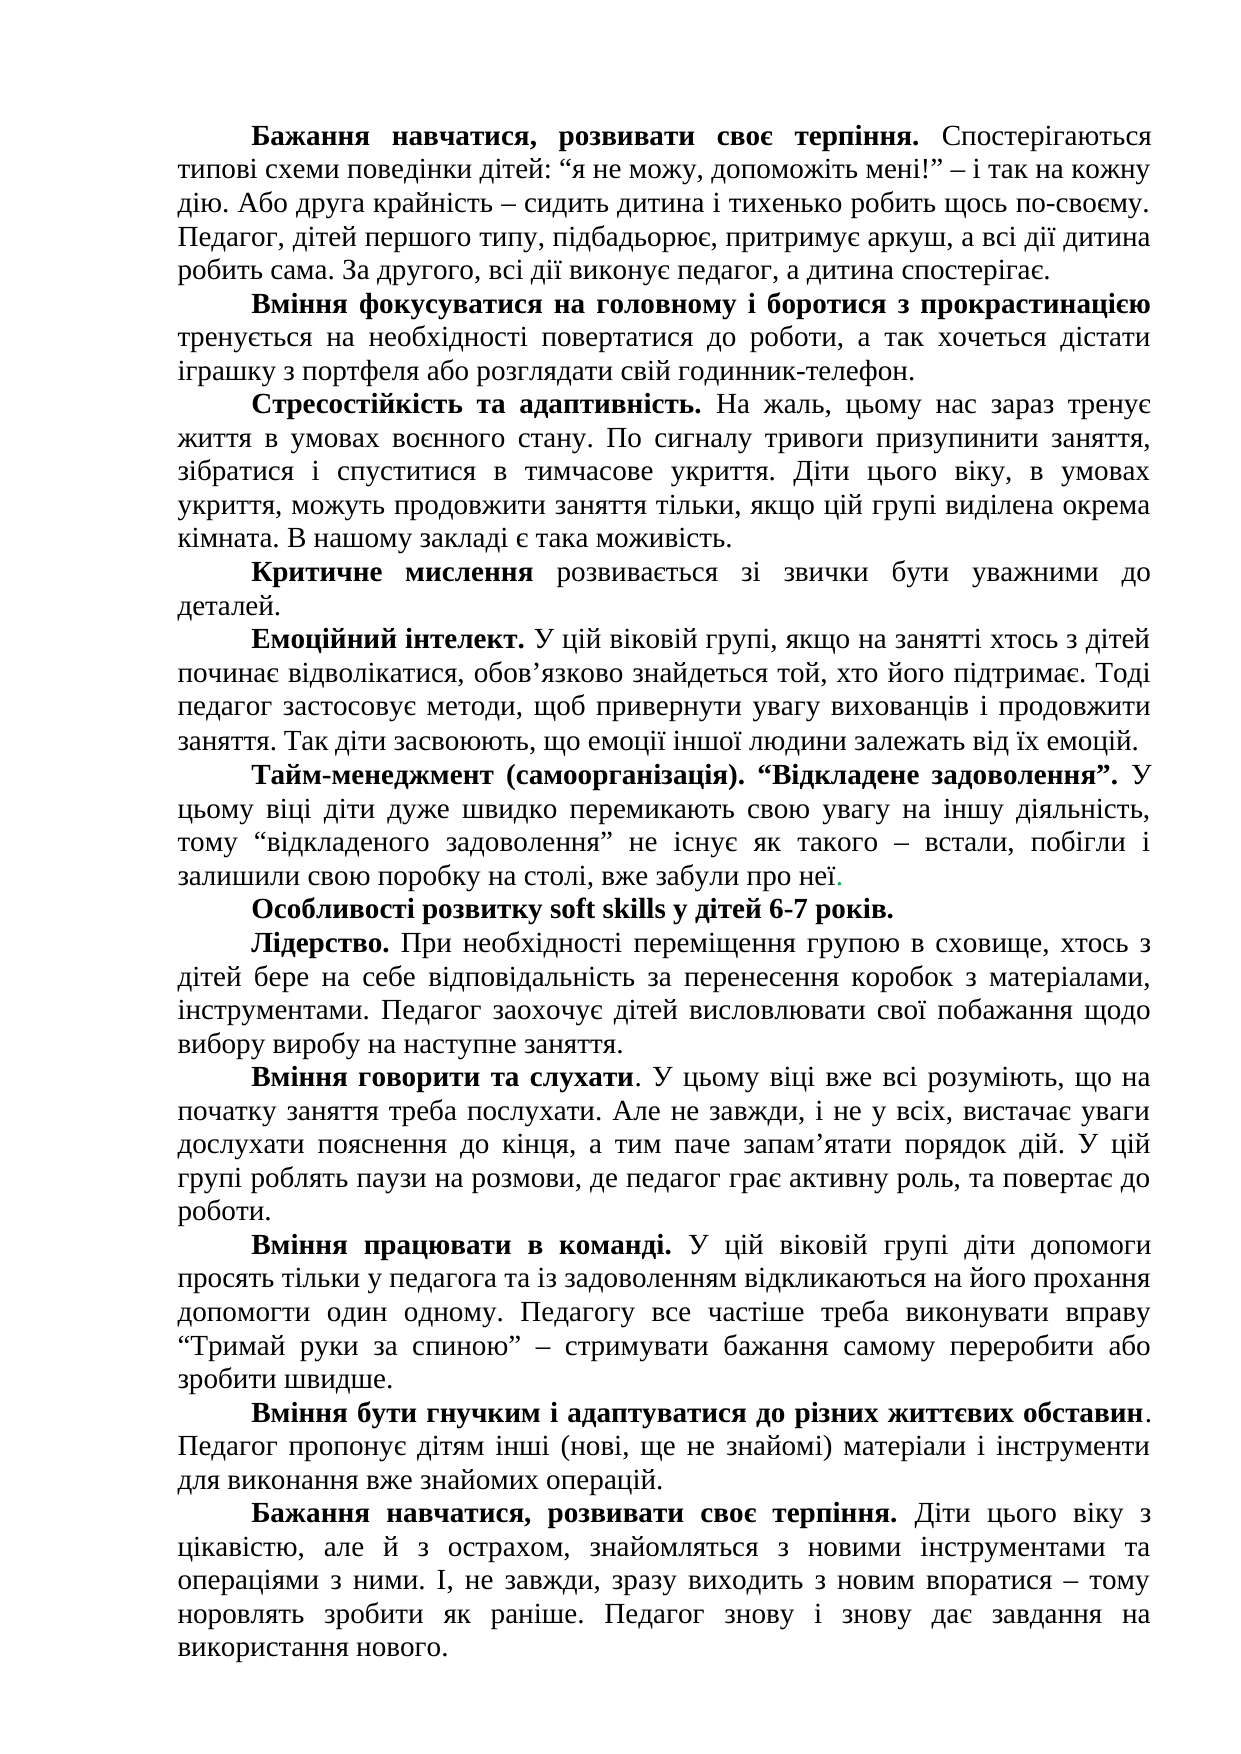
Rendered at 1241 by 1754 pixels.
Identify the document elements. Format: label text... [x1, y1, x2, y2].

text Критичне мислення розвивається зі звички бути уважними до деталей. [177, 554, 1152, 621]
text Бажання навчатися, розвивати своє терпіння. Спостерігаються типові схеми поведінки дітей: “я не можу, допоможіть мені!” – і так на кожну дію. Або друга крайність – сидить дитина і тихенько робить щось по-своєму. Педагог, дітей першого типу, підбадьорює, притримує аркуш, а всі дії дитина робить сама. За другого, всі дії виконує педагог, а дитина спостерігає. [177, 118, 1152, 286]
text Вміння бути гнучким і адаптуватися до різних життєвих обставин. Педагог пропонує дітям інші (нові, ще не знайомі) матеріали і інструменти для виконання вже знайомих операцій. [177, 1395, 1152, 1495]
text Емоційний інтелект. У цій віковій групі, якщо на занятті хтось з дітей починає відволікатися, обов’язково знайдеться той, хто його підтримає. Тоді педагог застосовує методи, щоб привернути увагу вихованців і продовжити заняття. Так діти засвоюють, що емоції іншої людини залежать від їх емоцій. [177, 621, 1152, 757]
text Лідерство. При необхідності переміщення групою в сховище, хтось з дітей бере на себе відповідальність за перенесення коробок з матеріалами, інструментами. Педагог заохочує дітей висловлювати свої побажання щодо вибору виробу на наступне заняття. [177, 925, 1152, 1059]
text Тайм-менеджмент (самоорганізація). “Відкладене задоволення”. У цьому віці діти дуже швидко перемикають свою увагу на іншу діяльність, тому “відкладеного задоволення” не існує як такого – встали, побігли і залишили свою поробку на столі, вже забули про неї. [177, 757, 1152, 892]
text Бажання навчатися, розвивати своє терпіння. Діти цього віку з цікавістю, але й з острахом, знайомляться з новими інструментами та операціями з ними. І, не завжди, зразу виходить з новим впоратися – тому норовлять зробити як раніше. Педагог знову і знову дає завдання на використання нового. [177, 1495, 1152, 1663]
text Вміння працювати в команді. У цій віковій групі діти допомоги просять тільки у педагога та із задоволенням відкликаються на його прохання допомогти один одному. Педагогу все частіше треба виконувати вправу “Тримай руки за спиною” – стримувати бажання самому переробити або зробити швидше. [177, 1227, 1152, 1395]
text Вміння говорити та слухати. У цьому віці вже всі розуміють, що на початку заняття треба послухати. Але не завжди, і не у всіх, вистачає уваги дослухати пояснення до кінця, а тим паче запам’ятати порядок дій. У цій групі роблять паузи на розмови, де педагог грає активну роль, та повертає до роботи. [177, 1059, 1152, 1227]
text Вміння фокусуватися на головному і боротися з прокрастинацією тренується на необхідності повертатися до роботи, а так хочеться дістати іграшку з портфеля або розглядати свій годинник-телефон. [177, 286, 1152, 386]
text Стресостійкість та адаптивність. На жаль, цьому нас зараз тренує життя в умовах воєнного стану. По сигналу тривоги призупинити заняття, зібратися і спуститися в тимчасове укриття. Діти цього віку, в умовах укриття, можуть продовжити заняття тільки, якщо цій групі виділена окрема кімната. В нашому закладі є така моживість. [177, 386, 1152, 554]
text Особливості розвитку soft skills у дітей 6-7 років. [177, 892, 1152, 925]
